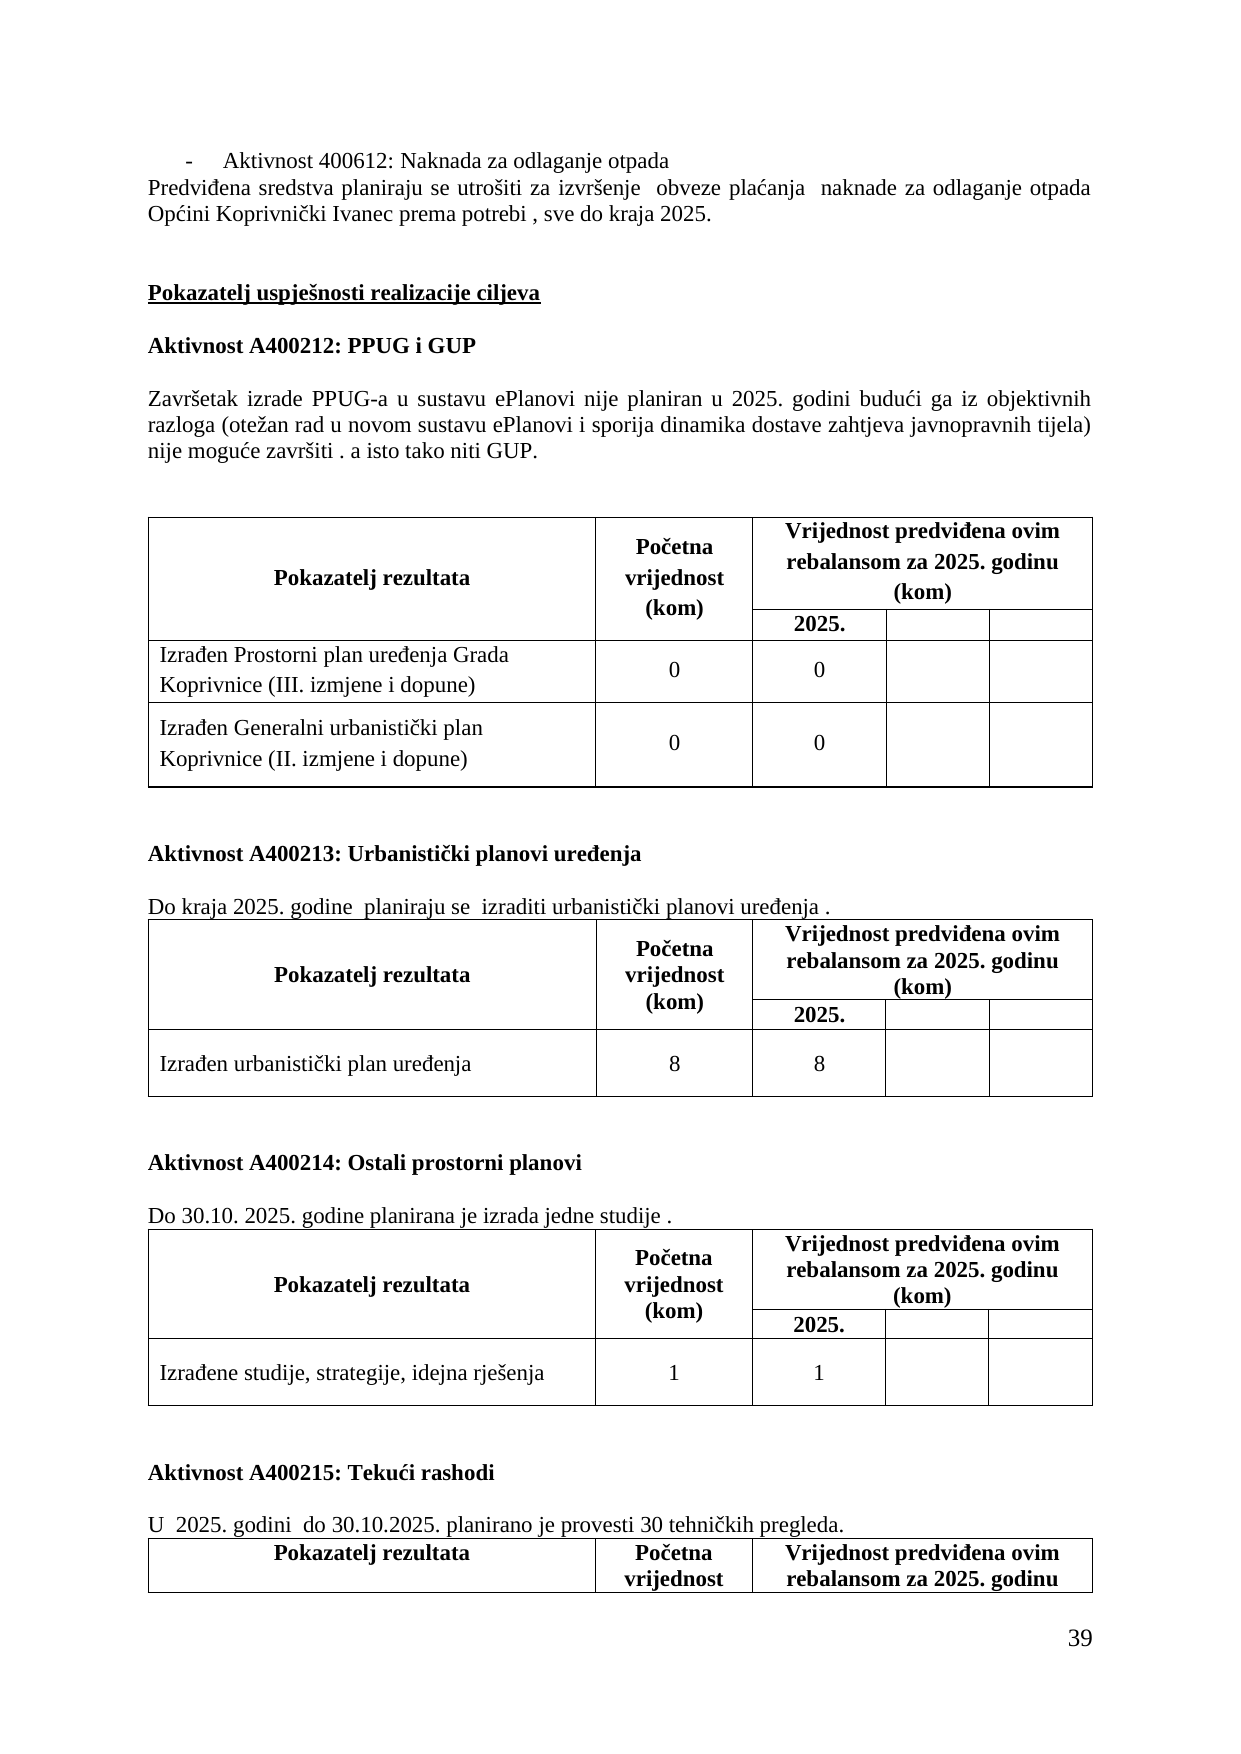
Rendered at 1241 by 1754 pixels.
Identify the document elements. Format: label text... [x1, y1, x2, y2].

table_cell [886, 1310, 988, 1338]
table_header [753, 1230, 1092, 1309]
text Aktivnost A400212: PPUG i GUP [148, 332, 1093, 358]
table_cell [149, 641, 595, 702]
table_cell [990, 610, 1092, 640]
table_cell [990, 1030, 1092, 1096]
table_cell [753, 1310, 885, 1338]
list Aktivnost 400612: Naknada za odlaganje otpada [185, 148, 1093, 174]
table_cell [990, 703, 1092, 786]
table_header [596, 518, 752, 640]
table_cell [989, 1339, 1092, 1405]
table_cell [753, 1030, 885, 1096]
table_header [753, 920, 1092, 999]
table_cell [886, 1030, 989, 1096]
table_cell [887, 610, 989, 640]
text Do 30.10. 2025. godine planirana je izrada jedne studije . [148, 1202, 1093, 1228]
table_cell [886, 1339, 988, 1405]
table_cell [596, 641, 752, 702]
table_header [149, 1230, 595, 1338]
text Predviđena sredstva planiraju se utrošiti za izvršenje obveze plaćanja naknade za odlaganje otpada Općini Koprivnički Ivanec prema potrebi , sve do kraja 2025. [148, 174, 1093, 227]
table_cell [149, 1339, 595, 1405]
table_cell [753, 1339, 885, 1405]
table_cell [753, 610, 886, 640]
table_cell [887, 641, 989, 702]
text Završetak izrade PPUG-a u sustavu ePlanovi nije planiran u 2025. godini budući ga iz objektivnih razloga (otežan rad u novom sustavu ePlanovi i sporija dinamika dostave zahtjeva javnopravnih tijela) nije moguće završiti . a isto tako niti GUP. [148, 385, 1093, 464]
text Pokazatelj uspješnosti realizacije ciljeva [148, 279, 1093, 306]
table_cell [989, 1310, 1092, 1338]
text Aktivnost A400213: Urbanistički planovi uređenja [148, 840, 1093, 867]
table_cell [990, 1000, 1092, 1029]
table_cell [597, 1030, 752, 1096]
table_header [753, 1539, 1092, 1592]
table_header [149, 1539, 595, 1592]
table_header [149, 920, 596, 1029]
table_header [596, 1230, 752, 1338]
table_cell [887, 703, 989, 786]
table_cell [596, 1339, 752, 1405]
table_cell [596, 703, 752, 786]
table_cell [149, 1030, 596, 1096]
text Do kraja 2025. godine planiraju se izraditi urbanistički planovi uređenja . [148, 893, 1093, 919]
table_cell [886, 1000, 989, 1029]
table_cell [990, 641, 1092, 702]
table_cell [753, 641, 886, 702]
text Aktivnost A400215: Tekući rashodi [148, 1459, 1093, 1485]
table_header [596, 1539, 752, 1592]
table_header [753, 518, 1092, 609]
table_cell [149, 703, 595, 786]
text U 2025. godini do 30.10.2025. planirano je provesti 30 tehničkih pregleda. [148, 1511, 1093, 1538]
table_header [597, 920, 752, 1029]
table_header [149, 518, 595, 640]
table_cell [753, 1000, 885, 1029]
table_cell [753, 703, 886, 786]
text Aktivnost A400214: Ostali prostorni planovi [148, 1149, 1093, 1176]
